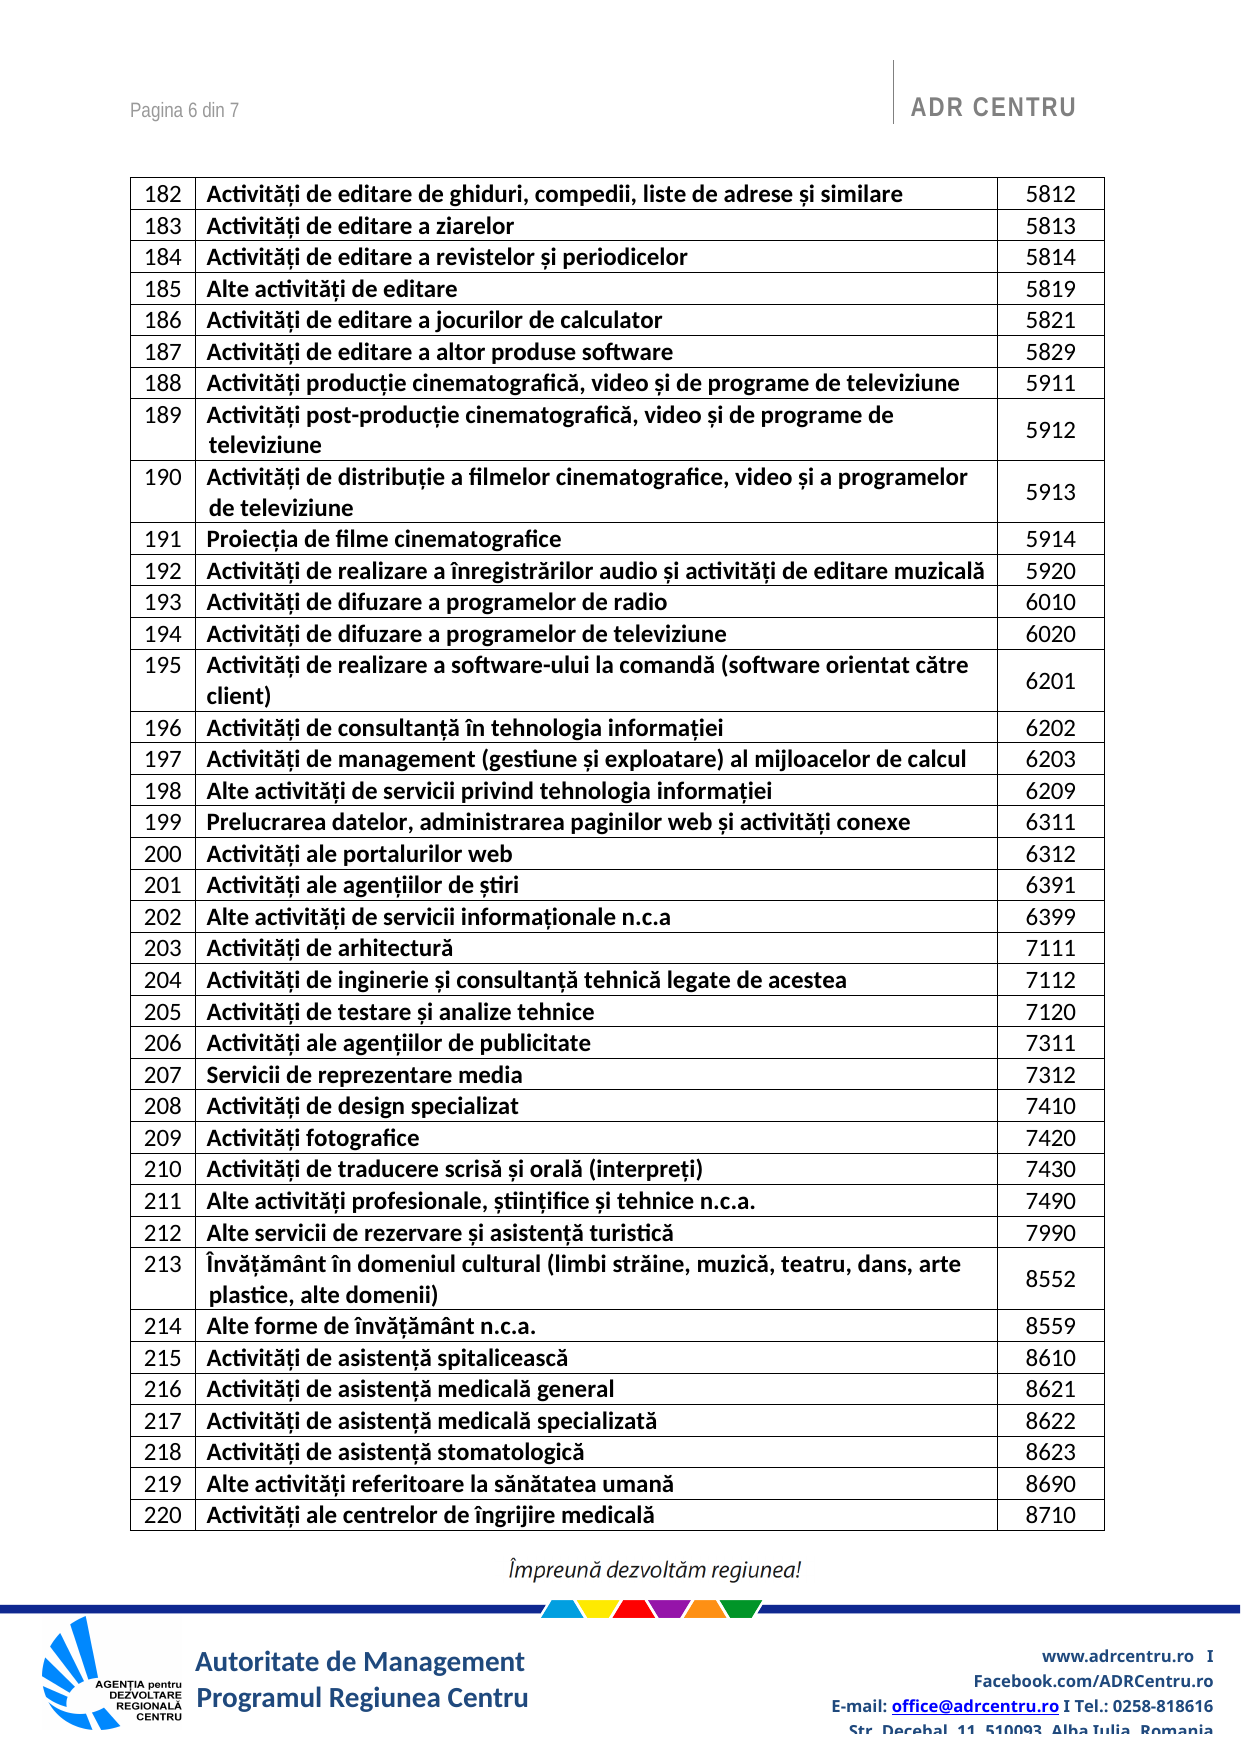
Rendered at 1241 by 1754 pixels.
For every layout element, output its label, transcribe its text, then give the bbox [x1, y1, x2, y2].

table_cell 8610 [998, 1342, 1104, 1372]
table_cell 8710 [998, 1500, 1104, 1530]
table_cell 215 [131, 1342, 195, 1372]
picture [495, 1556, 814, 1583]
table_cell 7112 [998, 964, 1104, 995]
table_cell 5814 [998, 241, 1104, 272]
table_cell 5911 [998, 368, 1104, 398]
table_cell 188 [131, 368, 195, 398]
table_cell Activități ale agențiilor de publicitate [196, 1027, 997, 1058]
table_cell Alte activități profesionale, științifice și tehnice n.c.a. [196, 1185, 997, 1216]
table_cell 217 [131, 1405, 195, 1436]
table_cell 184 [131, 241, 195, 272]
table_cell Alte activități de servicii privind tehnologia informației [196, 775, 997, 805]
table_cell Activități de asistență medicală specializată [196, 1405, 997, 1436]
table_cell 5812 [998, 178, 1104, 209]
table_cell 201 [131, 870, 195, 900]
table_cell Prelucrarea datelor, administrarea paginilor web și activități conexe [196, 806, 997, 837]
table_cell Activități ale portalurilor web [196, 838, 997, 868]
table_cell 187 [131, 336, 195, 367]
table_cell 191 [131, 523, 195, 554]
table_cell 209 [131, 1122, 195, 1152]
table_cell 7312 [998, 1059, 1104, 1089]
table_cell Alte activități de editare [196, 273, 997, 303]
table_cell Alte servicii de rezervare și asistență turistică [196, 1217, 997, 1247]
picture [0, 1600, 550, 1730]
table_cell 214 [131, 1310, 195, 1341]
table_cell 6201 [998, 650, 1104, 711]
table_cell 6399 [998, 901, 1104, 932]
table_cell 5920 [998, 555, 1104, 585]
table_cell 200 [131, 838, 195, 868]
table_cell Activități de difuzare a programelor de radio [196, 586, 997, 617]
table_cell 208 [131, 1090, 195, 1121]
table_cell Activități de distribuție a filmelor cinematografice, video și a programelor de televiziune [196, 461, 997, 522]
table_cell 6311 [998, 806, 1104, 837]
table_cell 5912 [998, 399, 1104, 460]
table_cell 210 [131, 1154, 195, 1184]
table_cell Proiecția de filme cinematografice [196, 523, 997, 554]
table_cell 6203 [998, 743, 1104, 774]
table_cell 218 [131, 1437, 195, 1467]
table_cell 192 [131, 555, 195, 585]
table_cell 212 [131, 1217, 195, 1247]
table_cell 7490 [998, 1185, 1104, 1216]
table_cell 219 [131, 1468, 195, 1499]
table_cell 8621 [998, 1374, 1104, 1404]
table_cell 205 [131, 996, 195, 1026]
table_cell 186 [131, 305, 195, 335]
table_cell 7120 [998, 996, 1104, 1026]
table_cell 5914 [998, 523, 1104, 554]
table_cell 189 [131, 399, 195, 460]
table_cell Activități de asistență spitalicească [196, 1342, 997, 1372]
table_cell 183 [131, 210, 195, 240]
table_cell Activități de editare a ziarelor [196, 210, 997, 240]
table_cell Activități ale centrelor de îngrijire medicală [196, 1500, 997, 1530]
table_cell Activități ale agențiilor de știri [196, 870, 997, 900]
table_cell Activități de inginerie și consultanță tehnică legate de acestea [196, 964, 997, 995]
table_cell 193 [131, 586, 195, 617]
table_cell 7410 [998, 1090, 1104, 1121]
table_cell Alte activități de servicii informaționale n.c.a [196, 901, 997, 932]
table_cell 7430 [998, 1154, 1104, 1184]
table_cell 213 [131, 1248, 195, 1309]
table_cell Activități de realizare a software-ului la comandă (software orientat către client) [196, 650, 997, 711]
table_cell 5813 [998, 210, 1104, 240]
table_cell 7111 [998, 933, 1104, 963]
table_cell Activități de arhitectură [196, 933, 997, 963]
table_cell Alte forme de învățământ n.c.a. [196, 1310, 997, 1341]
table_cell Alte activități referitoare la sănătatea umană [196, 1468, 997, 1499]
table_cell 197 [131, 743, 195, 774]
table_cell 190 [131, 461, 195, 522]
table_cell Activități de realizare a înregistrărilor audio și activități de editare muzicală [196, 555, 997, 585]
table_cell 202 [131, 901, 195, 932]
table_cell Activități producție cinematografică, video și de programe de televiziune [196, 368, 997, 398]
table_cell 199 [131, 806, 195, 837]
table_cell Activități de asistență medicală general [196, 1374, 997, 1404]
table_cell 198 [131, 775, 195, 805]
table_cell 194 [131, 618, 195, 648]
table_cell 7420 [998, 1122, 1104, 1152]
table_cell 5821 [998, 305, 1104, 335]
table_cell 6391 [998, 870, 1104, 900]
table_cell 220 [131, 1500, 195, 1530]
table_cell 8559 [998, 1310, 1104, 1341]
table_cell Activități de editare a jocurilor de calculator [196, 305, 997, 335]
table_cell Activități post-producție cinematografică, video și de programe de televiziune [196, 399, 997, 460]
table_cell 211 [131, 1185, 195, 1216]
table_cell 203 [131, 933, 195, 963]
table_cell 207 [131, 1059, 195, 1089]
table_cell 182 [131, 178, 195, 209]
table_cell Activități de consultanță în tehnologia informației [196, 712, 997, 742]
table_cell 6020 [998, 618, 1104, 648]
table_cell 196 [131, 712, 195, 742]
table_cell 8622 [998, 1405, 1104, 1436]
table_cell 5819 [998, 273, 1104, 303]
table_cell Servicii de reprezentare media [196, 1059, 997, 1089]
table_cell 7311 [998, 1027, 1104, 1058]
table_cell Învățământ în domeniul cultural (limbi străine, muzică, teatru, dans, arte plastice, alte domenii) [196, 1248, 997, 1309]
table_cell 8552 [998, 1248, 1104, 1309]
table_cell 5913 [998, 461, 1104, 522]
table_cell Activități de management (gestiune și exploatare) al mijloacelor de calcul [196, 743, 997, 774]
table_cell 6202 [998, 712, 1104, 742]
table_cell 204 [131, 964, 195, 995]
table_cell 6209 [998, 775, 1104, 805]
table_cell 8690 [998, 1468, 1104, 1499]
table_cell Activități de editare de ghiduri, compedii, liste de adrese și similare [196, 178, 997, 209]
table_cell 6010 [998, 586, 1104, 617]
table_cell Activități de asistență stomatologică [196, 1437, 997, 1467]
table_cell Activități de editare a revistelor și periodicelor [196, 241, 997, 272]
table_cell Activități de difuzare a programelor de televiziune [196, 618, 997, 648]
table_cell Activități de testare și analize tehnice [196, 996, 997, 1026]
table_cell 195 [131, 650, 195, 711]
table_cell Activități fotografice [196, 1122, 997, 1152]
picture [574, 1600, 1241, 1618]
table_cell 6312 [998, 838, 1104, 868]
table_cell Activități de traducere scrisă și orală (interpreți) [196, 1154, 997, 1184]
table_cell 7990 [998, 1217, 1104, 1247]
table_cell 216 [131, 1374, 195, 1404]
table_cell 206 [131, 1027, 195, 1058]
table_cell 8623 [998, 1437, 1104, 1467]
table_cell Activități de editare a altor produse software [196, 336, 997, 367]
table_cell 5829 [998, 336, 1104, 367]
table_cell Activități de design specializat [196, 1090, 997, 1121]
table_cell 185 [131, 273, 195, 303]
